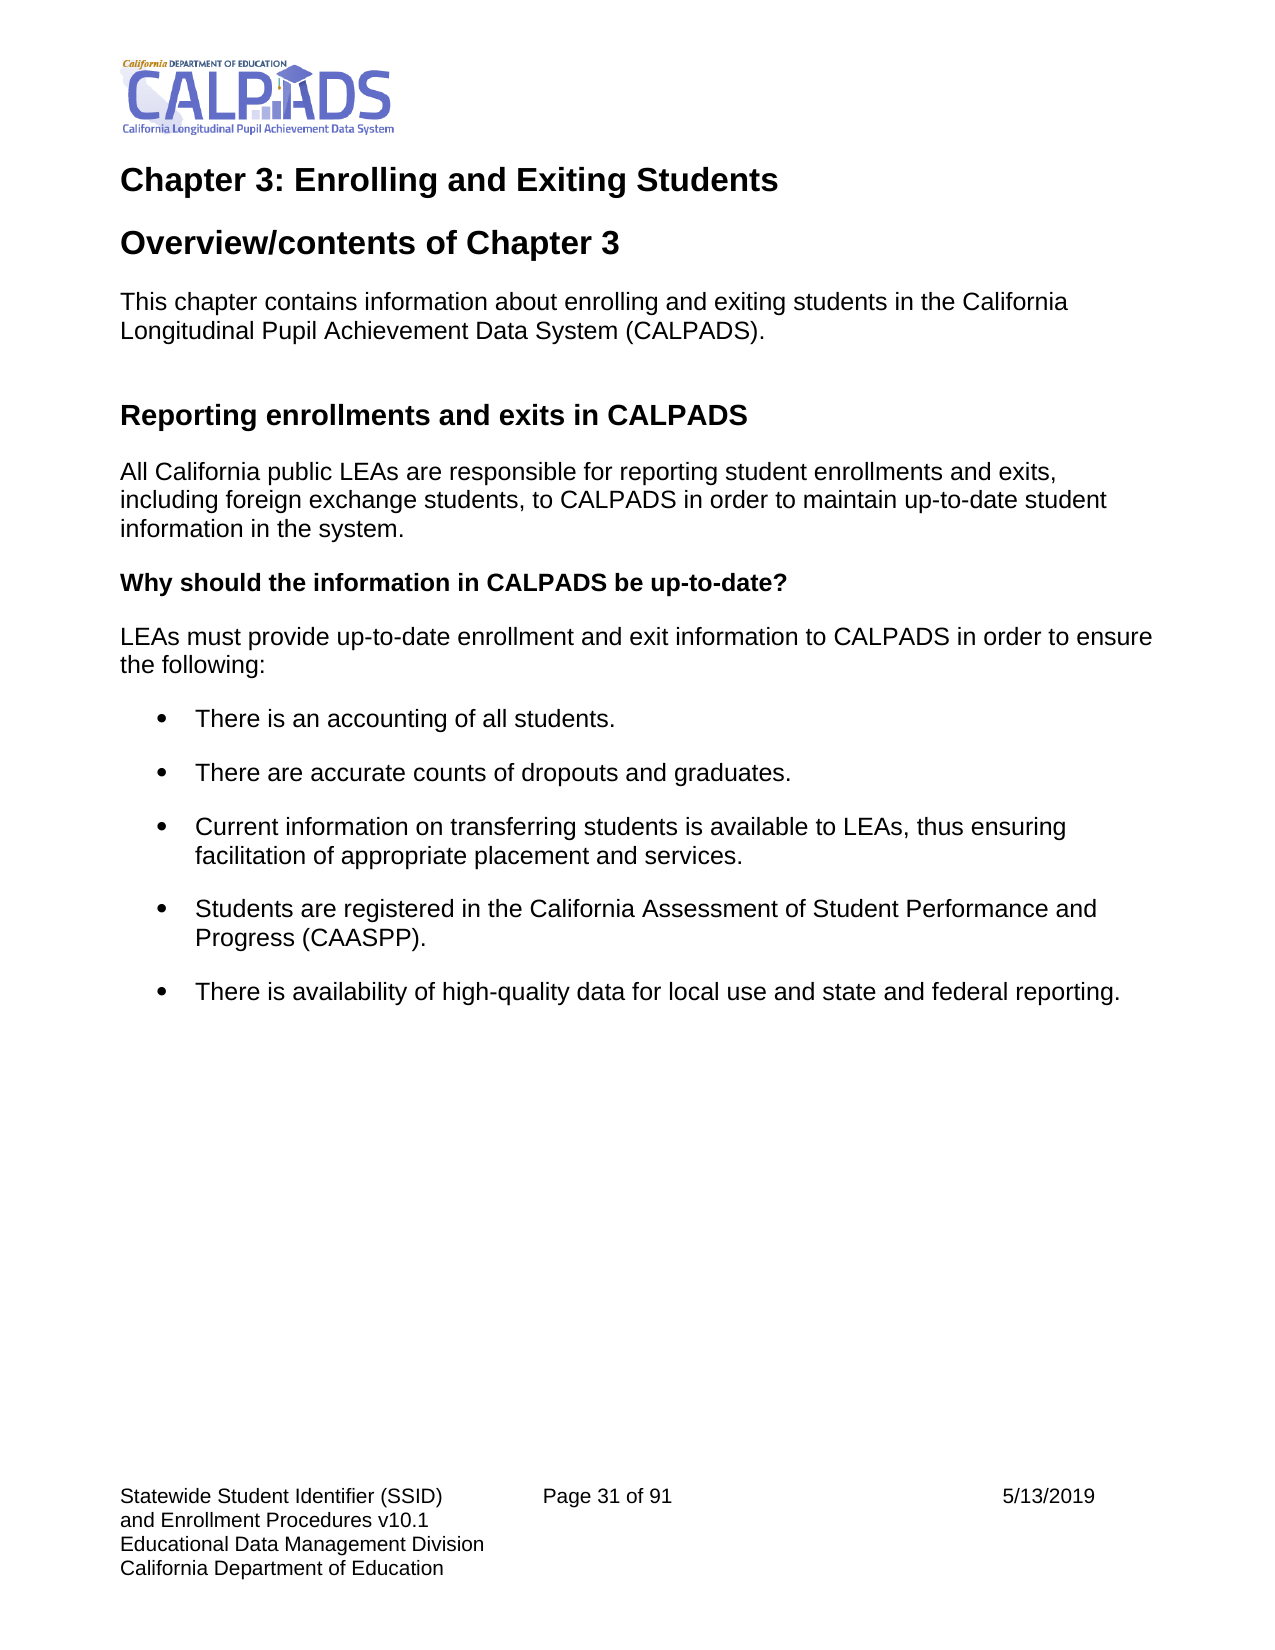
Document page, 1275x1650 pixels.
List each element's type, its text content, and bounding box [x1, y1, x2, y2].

subtitle Reporting enrollments and exits in CALPADS [120, 398, 1155, 432]
text LEAs must provide up-to-date enrollment and exit information to CALPADS in order to ensure the following: [120, 622, 1155, 679]
list There is an accounting of all students. [157, 704, 1155, 733]
text All California public LEAs are responsible for reporting student enrollments and exits, including foreign exchange students, to CALPADS in order to maintain up-to-date student information in the system. [120, 457, 1155, 543]
list There is availability of high-quality data for local use and state and federal reporting. [157, 977, 1155, 1006]
text This chapter contains information about enrolling and exiting students in the California Longitudinal Pupil Achievement Data System (CALPADS). [120, 287, 1155, 373]
list Students are registered in the California Assessment of Student Performance and Progress (CAASPP). [157, 894, 1155, 952]
picture [120, 60, 404, 135]
list Current information on transferring students is available to LEAs, thus ensuring facilitation of appropriate placement and services. [157, 812, 1155, 869]
text Why should the information in CALPADS be up-to-date? [120, 568, 1155, 597]
subtitle Chapter 3: Enrolling and Exiting Students [120, 160, 1155, 198]
list There are accurate counts of dropouts and graduates. [157, 758, 1155, 787]
subtitle Overview/contents of Chapter 3 [120, 223, 1155, 262]
